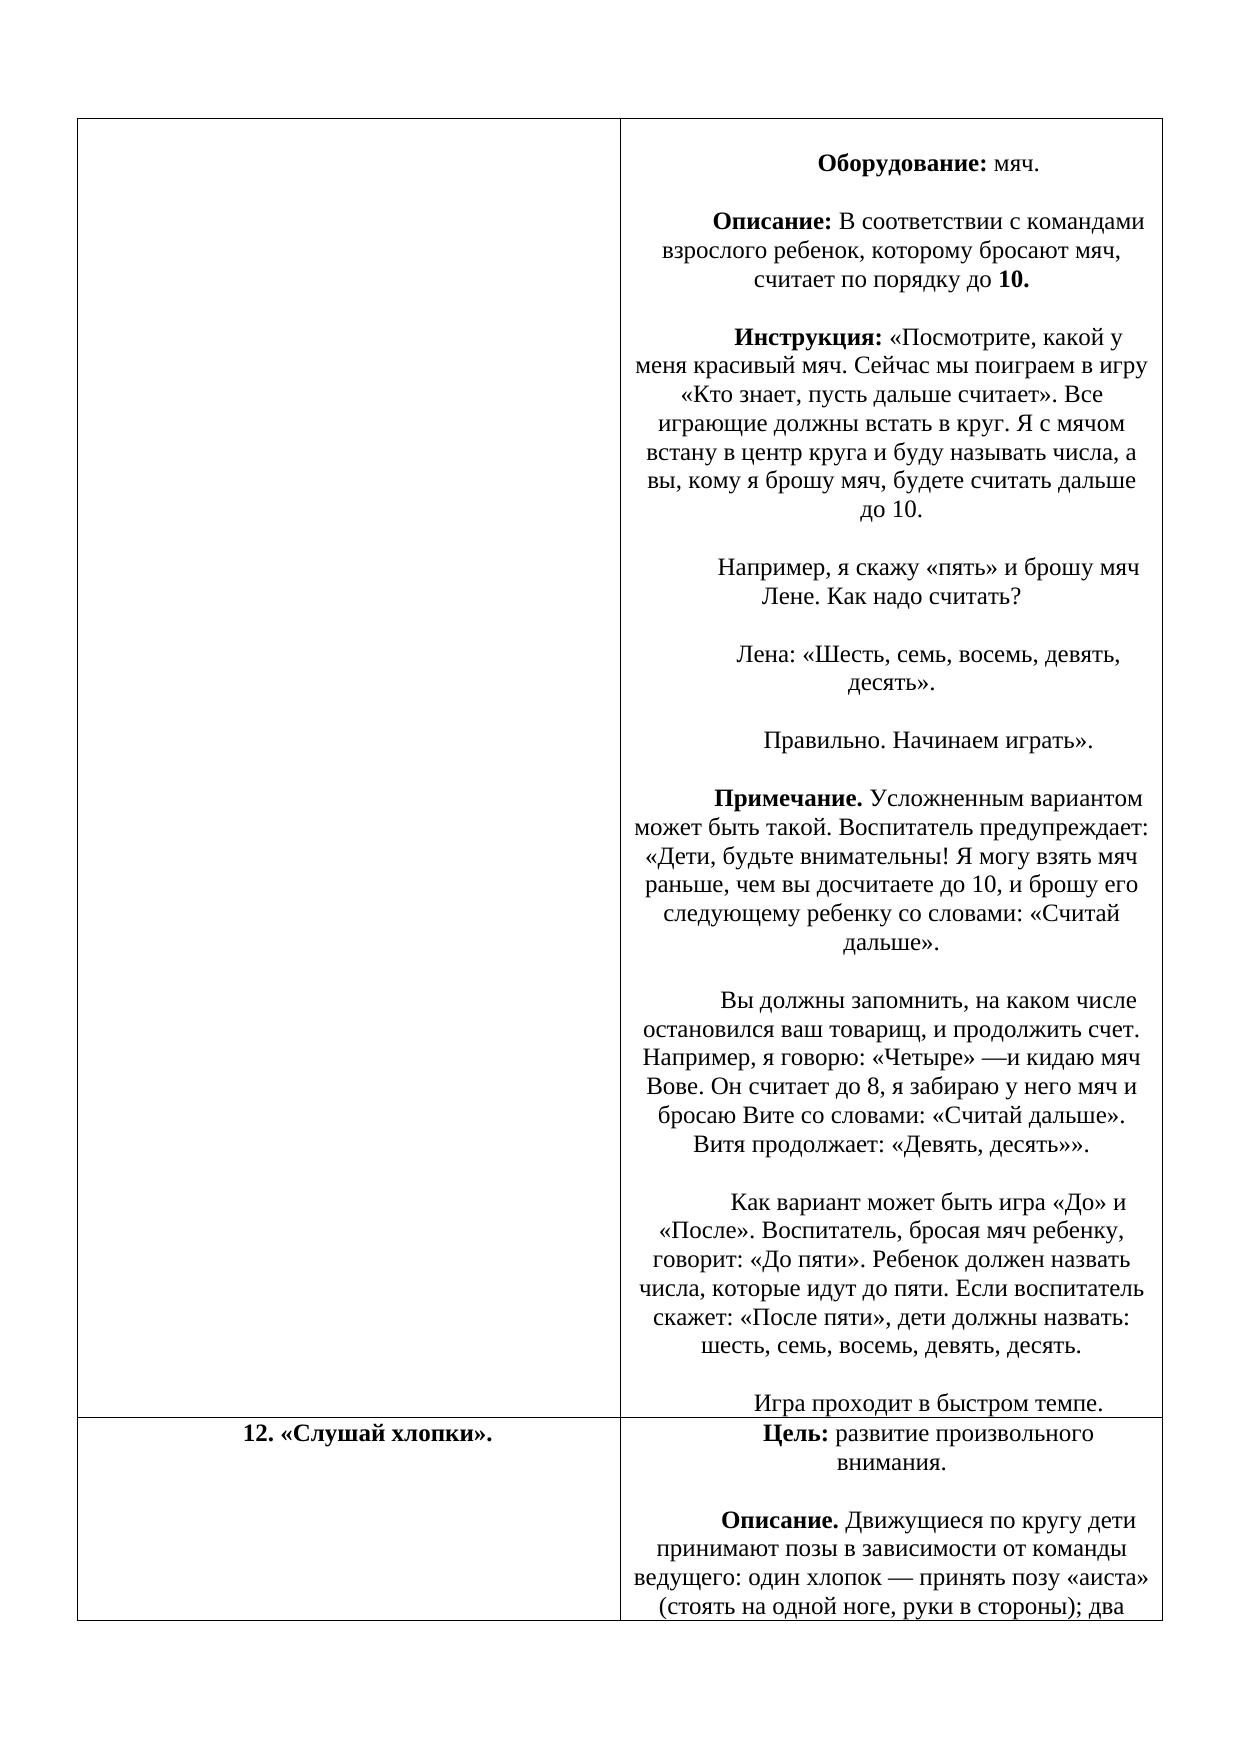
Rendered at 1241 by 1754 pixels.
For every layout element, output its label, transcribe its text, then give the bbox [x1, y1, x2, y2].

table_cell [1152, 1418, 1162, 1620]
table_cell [621, 119, 1162, 1417]
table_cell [78, 119, 620, 1417]
table_cell «Слушай хлопки». [78, 1418, 620, 1620]
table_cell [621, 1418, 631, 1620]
